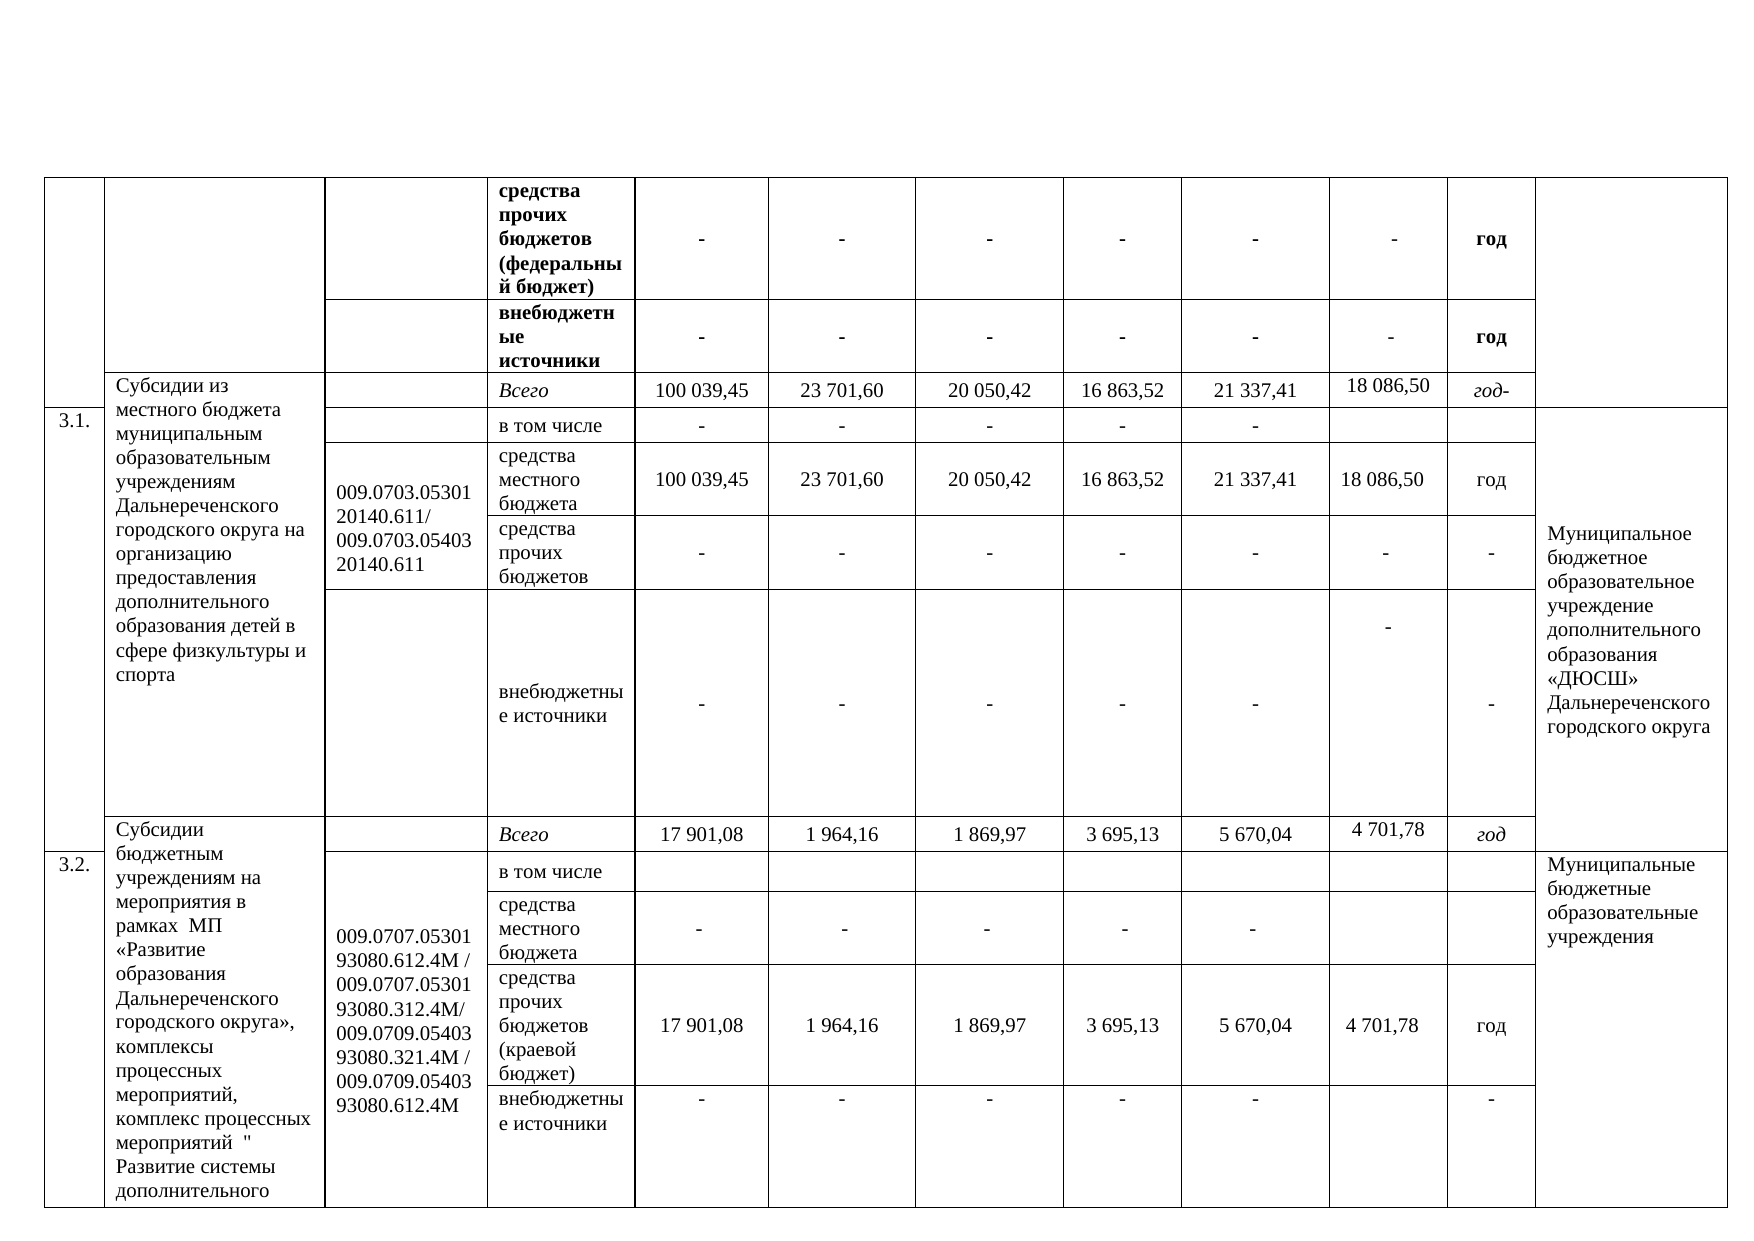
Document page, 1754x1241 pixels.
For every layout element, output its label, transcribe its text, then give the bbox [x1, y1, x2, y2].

table_cell - [636, 1086, 768, 1207]
table_cell 23 701,60 [769, 373, 915, 407]
table_cell [1182, 852, 1329, 891]
table_cell [916, 852, 1063, 891]
table_cell средства местного бюджета [488, 443, 634, 515]
table_cell [769, 852, 915, 891]
table_cell [326, 817, 487, 851]
table_cell 4 701,78 [1330, 817, 1447, 851]
table_cell в том числе [488, 408, 634, 442]
table_cell средства местного бюджета [488, 892, 634, 964]
table_cell - [769, 178, 915, 298]
table_cell 3.2. [45, 852, 104, 1207]
table_cell - [769, 1086, 915, 1207]
table_cell - [769, 892, 915, 964]
table_cell Всего [488, 373, 634, 407]
table_cell 16 863,52 [1064, 373, 1181, 407]
table_cell 17 901,08 [636, 965, 768, 1085]
table_cell средства прочих бюджетов (федеральный бюджет) [488, 178, 634, 298]
table_cell 20 050,42 [916, 443, 1063, 515]
table_cell 009.0703.0530120140.611/ 009.0703.0540320140.611 [326, 443, 487, 588]
table_cell Субсидии из местного бюджета муниципальным образовательным учреждениям Дальнереченского городского округа на организацию предоставления дополнительного образования детей в сфере физкультуры и спорта [105, 373, 324, 816]
table_cell год [1448, 443, 1535, 515]
table_cell [1330, 408, 1447, 442]
table_cell 5 670,04 [1182, 817, 1329, 851]
table_cell - [636, 178, 768, 298]
table_cell - [636, 892, 768, 964]
table_cell средства прочих бюджетов (краевой бюджет) [488, 965, 634, 1085]
table_cell - [1182, 178, 1329, 298]
table_cell - [636, 590, 768, 816]
table_cell год [1448, 817, 1535, 851]
table_cell 18 086,50 [1330, 373, 1447, 407]
table_cell 1 869,97 [916, 817, 1063, 851]
table_cell - [769, 408, 915, 442]
table_cell 009.0707.0530193080.612.4М / 009.0707.0530193080.312.4М/ 009.0709.0540393080.321.4М / 009.0709.0540393080.612.4М [326, 852, 487, 1207]
table_cell [1448, 408, 1535, 442]
table_cell - [1182, 408, 1329, 442]
table_cell 1 869,97 [916, 965, 1063, 1085]
table_cell - [1182, 590, 1329, 816]
table_cell - [1064, 178, 1181, 298]
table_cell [488, 1086, 634, 1207]
table_cell 100 039,45 [636, 443, 768, 515]
table_cell - [916, 300, 1063, 372]
table_cell [636, 852, 768, 891]
table_cell 100 039,45 [636, 373, 768, 407]
table_cell - [1064, 408, 1181, 442]
table_cell [326, 178, 487, 298]
table_cell 1 964,16 [769, 817, 915, 851]
table_cell - [636, 516, 768, 588]
table_cell в том числе [488, 852, 634, 891]
table_cell - [769, 516, 915, 588]
table_cell - [1448, 590, 1535, 816]
table_cell [326, 590, 487, 816]
table_cell 4 701,78 [1330, 965, 1447, 1085]
table_cell год [1448, 965, 1535, 1085]
table_cell Всего [488, 817, 634, 851]
table_cell Муниципальное бюджетное образовательное учреждение дополнительного образования «ДЮСШ» Дальнереченского городского округа [1536, 408, 1727, 851]
table_cell 21 337,41 [1182, 443, 1329, 515]
table_cell [1448, 892, 1535, 964]
table_cell 23 701,60 [769, 443, 915, 515]
table_cell внебюджетные источники [488, 590, 634, 816]
table_cell - [1330, 516, 1447, 588]
table_cell Муниципальные бюджетные образовательные учреждения [1536, 852, 1727, 1207]
table_cell 3.1. [45, 408, 104, 851]
table_cell - [916, 516, 1063, 588]
table_cell - [916, 892, 1063, 964]
table_cell [1448, 852, 1535, 891]
table_cell Субсидии бюджетным учреждениям на мероприятия в рамках МП «Развитие образования Дальнереченского городского округа», комплексы процессных мероприятий, комплекс процессных мероприятий " Развитие системы дополнительного образования, отдыха , оздоровления и занятости детей и подростков Дальнереченского городского округа» (подраздел 0709) Совершенствование инновационных форм и методов организации воспитательной работы, содержательного досуга, отдыха и занятости детей и подростков [105, 817, 324, 1207]
table_cell - [1182, 516, 1329, 588]
table_cell - [1064, 516, 1181, 588]
table_cell внебюджетные источники [488, 300, 634, 372]
table_cell - [636, 300, 768, 372]
table_cell год [1448, 300, 1535, 372]
table_cell - [1330, 300, 1447, 372]
table_cell - [916, 178, 1063, 298]
table_cell 17 901,08 [636, 817, 768, 851]
table_cell 16 863,52 [1064, 443, 1181, 515]
table_cell средства прочих бюджетов [488, 516, 634, 588]
table_cell 20 050,42 [916, 373, 1063, 407]
table_cell 18 086,50 [1330, 443, 1447, 515]
table_cell 5 670,04 [1182, 965, 1329, 1085]
table_cell - [916, 408, 1063, 442]
table_cell - [769, 300, 915, 372]
table_cell [326, 300, 487, 372]
table_cell - [1182, 892, 1329, 964]
table_cell - [1064, 300, 1181, 372]
table_cell [1330, 892, 1447, 964]
table_cell [326, 408, 487, 442]
table_cell год [1448, 178, 1535, 298]
table_cell 3 695,13 [1064, 965, 1181, 1085]
table_cell 3 695,13 [1064, 817, 1181, 851]
table_cell - [1330, 178, 1447, 298]
table_cell - [1330, 1086, 1447, 1207]
table_cell - [1064, 590, 1181, 816]
table_cell год- [1448, 373, 1535, 407]
table_cell - [1182, 1086, 1329, 1207]
table_cell [326, 373, 487, 407]
table_cell 21 337,41 [1182, 373, 1329, 407]
table_cell [1330, 852, 1447, 891]
table_cell - [916, 1086, 1063, 1207]
table_cell [1064, 852, 1181, 891]
table_cell 1 964,16 [769, 965, 915, 1085]
table_cell - [1064, 892, 1181, 964]
table_cell - [1448, 516, 1535, 588]
table_cell - [1330, 590, 1447, 816]
table_cell - [1064, 1086, 1181, 1207]
table_cell - [1182, 300, 1329, 372]
table_cell - [916, 590, 1063, 816]
table_cell - [769, 590, 915, 816]
table_cell - [1448, 1086, 1535, 1207]
table_cell - [636, 408, 768, 442]
